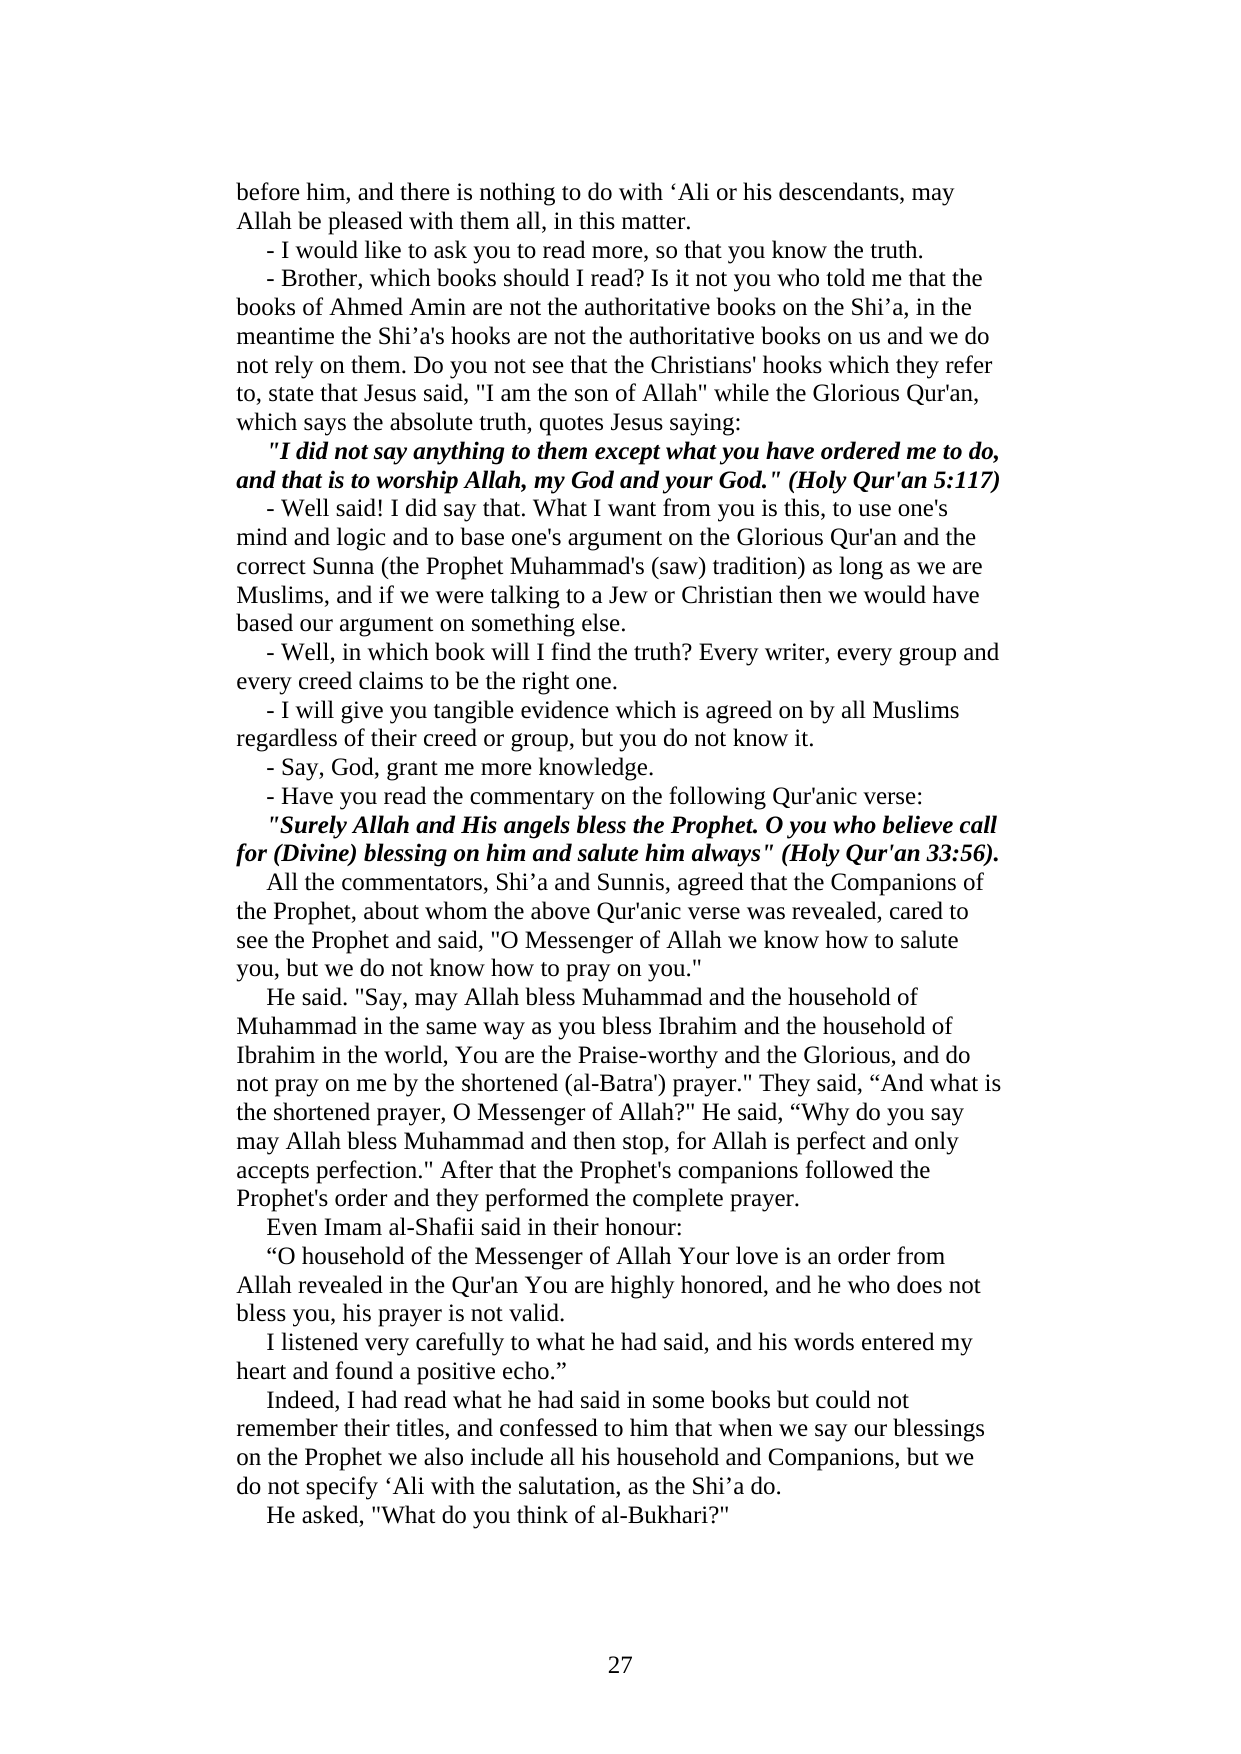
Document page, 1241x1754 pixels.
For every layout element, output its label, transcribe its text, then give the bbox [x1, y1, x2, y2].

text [236, 177, 1004, 235]
text I listened very carefully to what he had said, and his words entered my heart and found a positive echo.” [236, 1327, 1004, 1385]
text - Brother, which books should I read? Is it not you who told me that the books of Ahmed Amin are not the authoritative books on the Shi’a, in the meantime the Shi’a's hooks are not the authoritative books on us and we do not rely on them. Do you not see that the Christians' hooks which they refer to, state that Jesus said, "I am the son of Allah" while the Glorious Qur'an, which says the absolute truth, quotes Jesus saying: [236, 263, 1004, 436]
text Indeed, I had read what he had said in some books but could not remember their titles, and confessed to him that when we say our blessings on the Prophet we also include all his household and Companions, but we do not specify ‘Ali with the salutation, as the Shi’a do. [236, 1385, 1004, 1500]
text - Well said! I did say that. What I want from you is this, to use one's mind and logic and to base one's argument on the Glorious Qur'an and the correct Sunna (the Prophet Muhammad's (saw) tradition) as long as we are Muslims, and if we were talking to a Jew or Christian then we would have based our argument on something else. [236, 493, 1004, 637]
text - Say, God, grant me more knowledge. [236, 752, 1004, 781]
text - Have you read the commentary on the following Qur'anic verse: [236, 781, 1004, 810]
text - Well, in which book will I find the truth? Every writer, every group and every creed claims to be the right one. [236, 637, 1004, 695]
text - I will give you tangible evidence which is agreed on by all Muslims regardless of their creed or group, but you do not know it. [236, 695, 1004, 752]
text He asked, "What do you think of al-Bukhari?" [236, 1500, 1004, 1528]
text - I would like to ask you to read more, so that you know the truth. [236, 235, 1004, 263]
text "Surely Allah and His angels bless the Prophet. O you who believe call for (Divine) blessing on him and salute him always" (Holy Qur'an 33:56). [236, 810, 1004, 867]
text He said. "Say, may Allah bless Muhammad and the household of Muhammad in the same way as you bless Ibrahim and the household of Ibrahim in the world, You are the Praise-worthy and the Glorious, and do not pray on me by the shortened (al-Batra') prayer." They said, “And what is the shortened prayer, O Messenger of Allah?" He said, “Why do you say may Allah bless Muhammad and then stop, for Allah is perfect and only accepts perfection." After that the Prophet's companions followed the Prophet's order and they performed the complete prayer. [236, 982, 1004, 1212]
text “O household of the Messenger of Allah Your love is an order from Allah revealed in the Qur'an You are highly honored, and he who does not bless you, his prayer is not valid. [236, 1241, 1004, 1327]
text Even Imam al-Shafii said in their honour: [236, 1212, 1004, 1241]
text "I did not say anything to them except what you have ordered me to do, and that is to worship Allah, my God and your God." (Holy Qur'an 5:117) [236, 436, 1004, 493]
text All the commentators, Shi’a and Sunnis, agreed that the Companions of the Prophet, about whom the above Qur'anic verse was revealed, cared to see the Prophet and said, "O Messenger of Allah we know how to salute you, but we do not know how to pray on you." [236, 867, 1004, 982]
